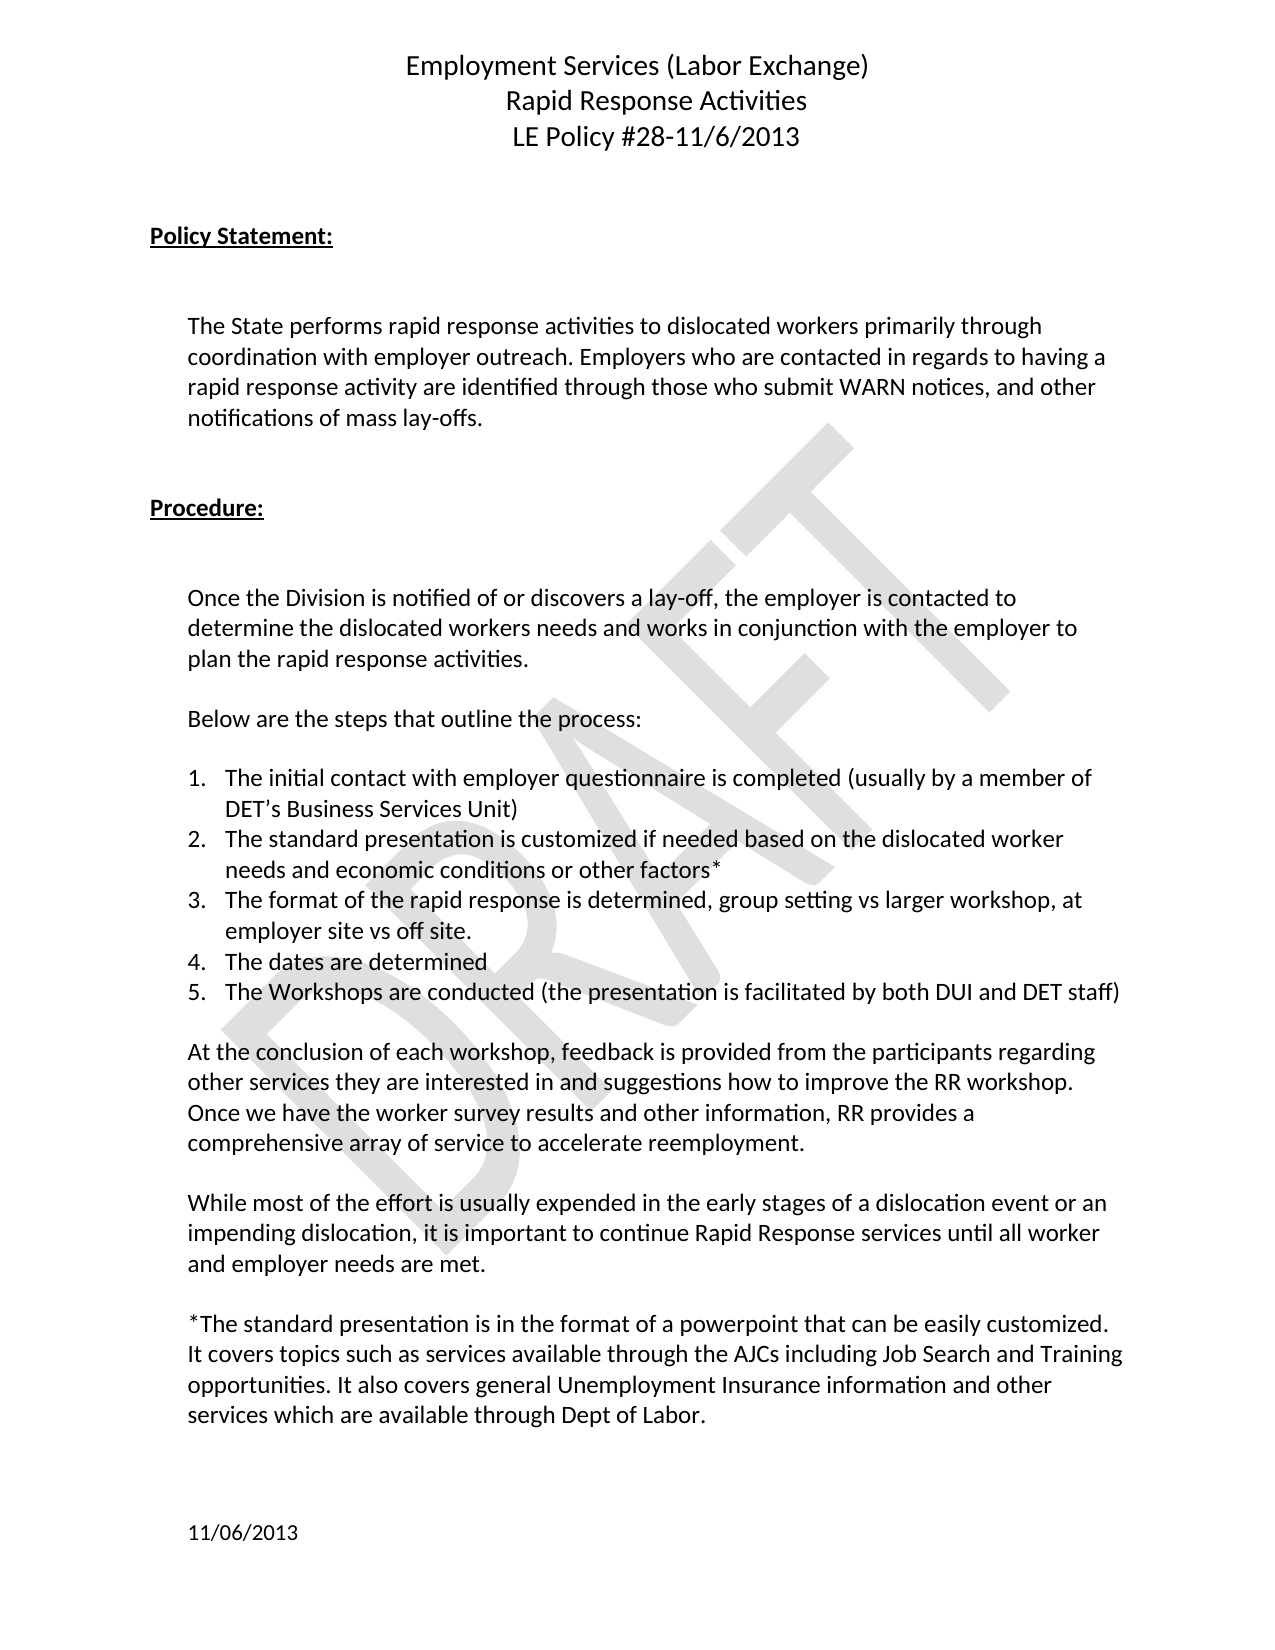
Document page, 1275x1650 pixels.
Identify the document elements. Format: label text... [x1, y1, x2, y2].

text Once the Division is notified of or discovers a lay-off, the employer is contacted to determine the dislocated workers needs and works in conjunction with the employer to plan the rapid response activities. [187, 582, 1125, 674]
list The dates are determined [187, 946, 1125, 976]
text Policy Statement: [150, 220, 1125, 250]
text At the conclusion of each workshop, feedback is provided from the participants regarding other services they are interested in and suggestions how to improve the RR workshop. Once we have the worker survey results and other information, RR provides a comprehensive array of service to accelerate reemployment. [187, 1036, 1125, 1158]
list The Workshops are conducted (the presentation is facilitated by both DUI and DET staff) [187, 976, 1125, 1007]
text While most of the effort is usually expended in the early stages of a dislocation event or an impending dislocation, it is important to continue Rapid Response services until all worker and employer needs are met. [187, 1187, 1125, 1279]
text *The standard presentation is in the format of a powerpoint that can be easily customized. It covers topics such as services available through the AJCs including Job Search and Training opportunities. It also covers general Unemployment Insurance information and other services which are available through Dept of Labor. [187, 1308, 1125, 1430]
list The format of the rapid response is determined, group setting vs larger workshop, at employer site vs off site. [187, 884, 1125, 946]
list The initial contact with employer questionnaire is completed (usually by a member of DET’s Business Services Unit) [187, 762, 1125, 823]
list The standard presentation is customized if needed based on the dislocated worker needs and economic conditions or other factors* [187, 823, 1125, 884]
text The State performs rapid response activities to dislocated workers primarily through coordination with employer outreach. Employers who are contacted in regards to having a rapid response activity are identified through those who submit WARN notices, and other notifications of mass lay-offs. [187, 310, 1125, 432]
text Procedure: [150, 492, 1125, 522]
text Below are the steps that outline the process: [187, 703, 1125, 733]
